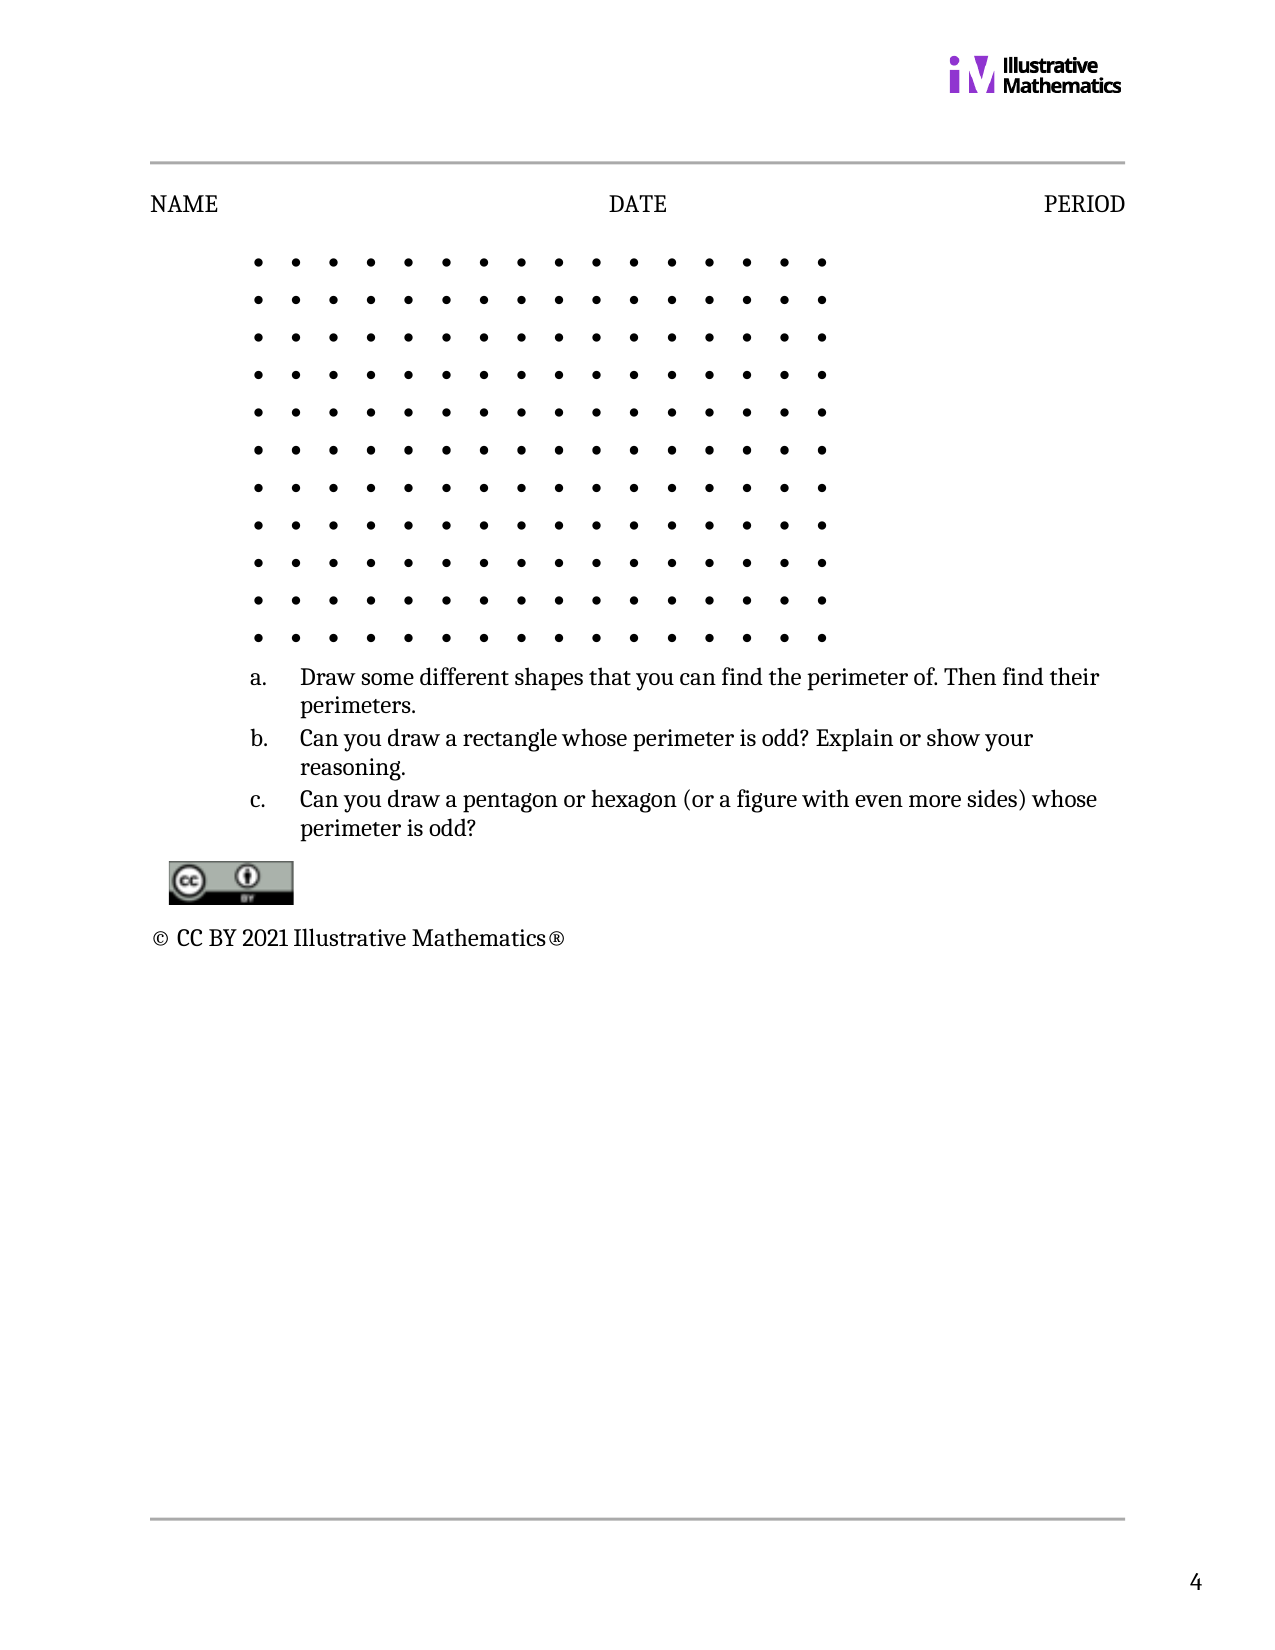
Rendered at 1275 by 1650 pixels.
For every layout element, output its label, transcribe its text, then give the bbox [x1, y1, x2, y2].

picture [168, 861, 294, 905]
picture [243, 247, 837, 653]
text © CC BY 2021 Illustrative Mathematics® [150, 924, 1125, 952]
list Can you draw a rectangle whose perimeter is odd? Explain or show your reasoning. [250, 724, 1125, 781]
list Draw some different shapes that you can find the perimeter of. Then find their perimeters. [250, 662, 1125, 720]
list Can you draw a pentagon or hexagon (or a figure with even more sides) whose perimeter is odd? [250, 785, 1125, 842]
picture [949, 55, 1121, 93]
